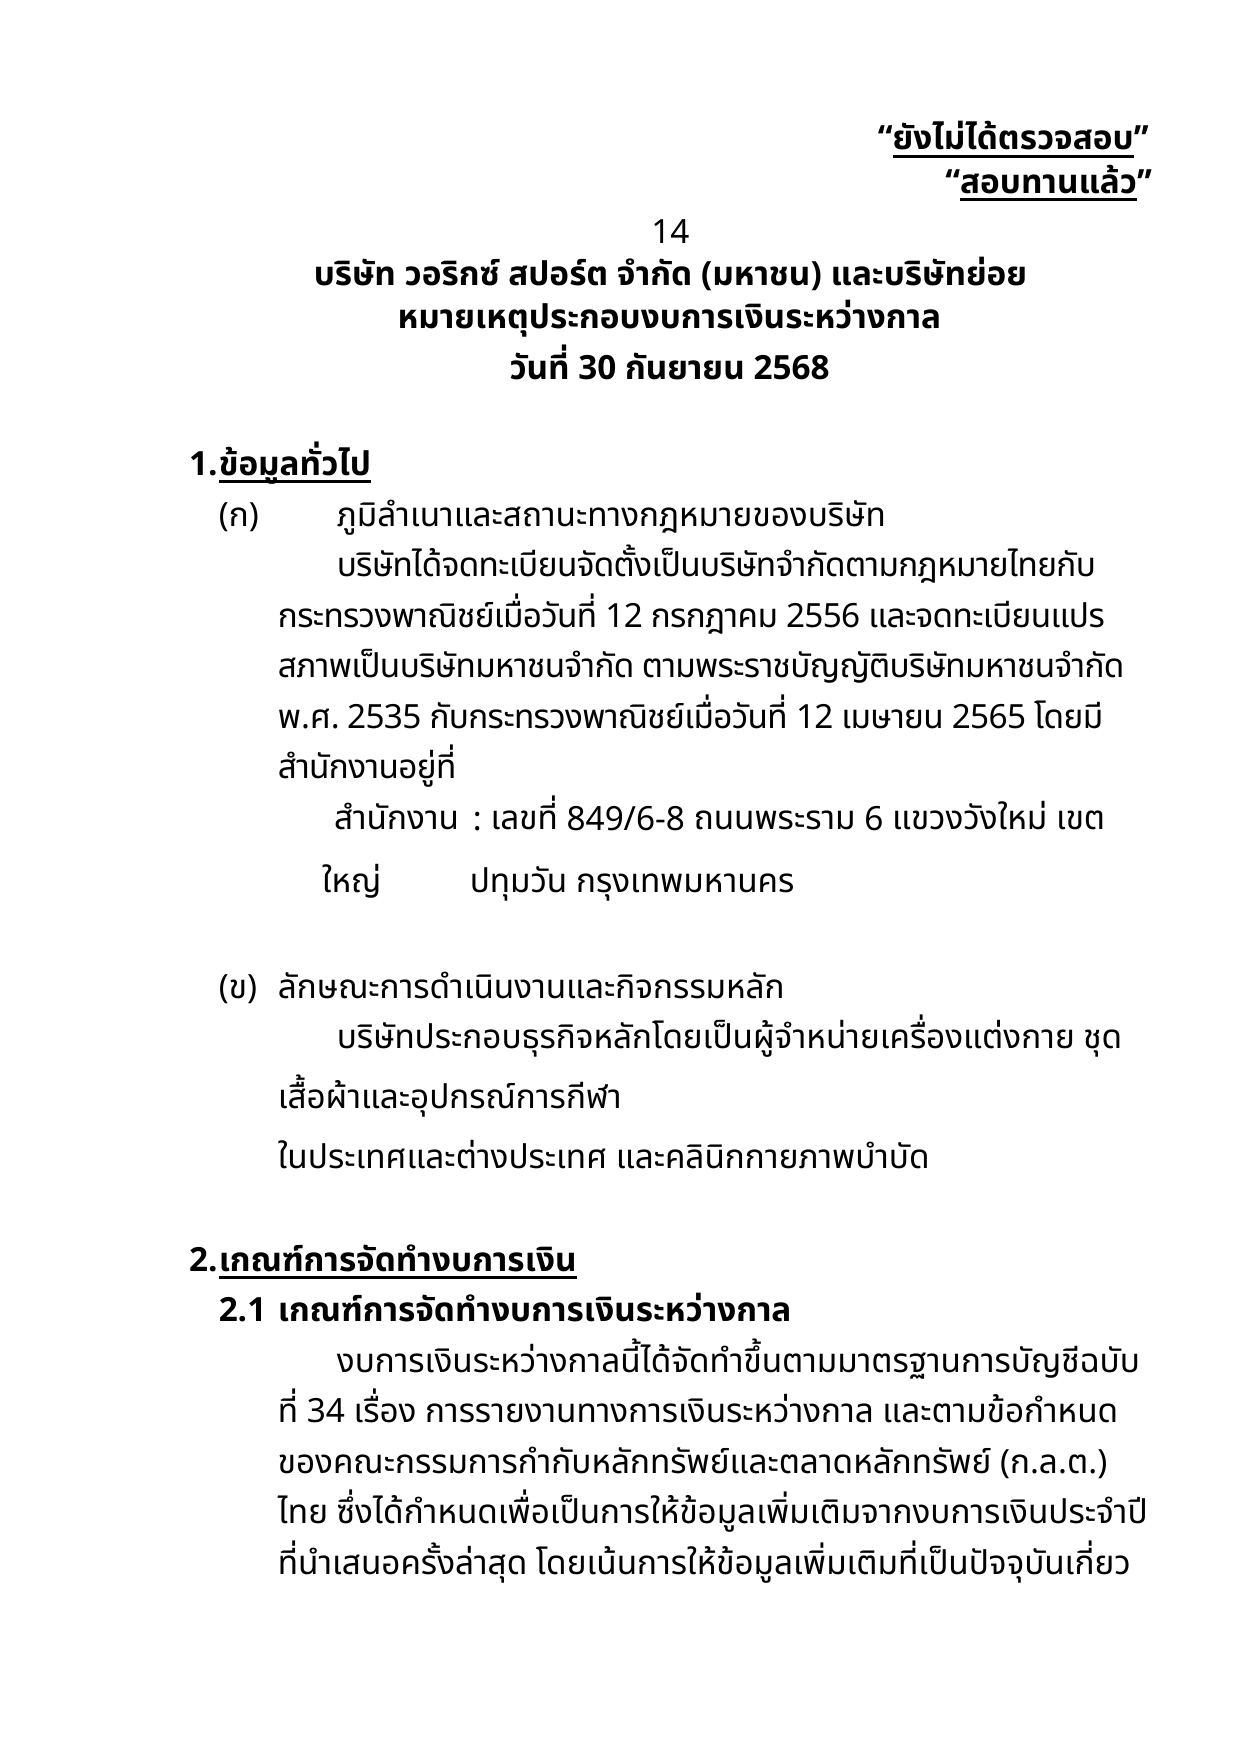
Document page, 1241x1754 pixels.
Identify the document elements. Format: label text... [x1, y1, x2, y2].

text วันที่ 30 กันยายน 2568 [189, 344, 1150, 394]
text หมายเหตุประกอบงบการเงินระหว่างกาล [189, 293, 1150, 344]
text (ข) ลักษณะการดำเนินงานและกิจกรรมหลัก [189, 962, 1152, 1013]
text บริษัทประกอบธุรกิจหลักโดยเป็นผู้จำหน่ายเครื่องแต่งกาย ชุดเสื้อผ้าและอุปกรณ์การกีฬา ในประเทศและต่างประเทศ และคลินิกกายภาพบำบัด [278, 1013, 1152, 1193]
text 2.1 เกณฑ์การจัดทำงบการเงินระหว่างกาล [218, 1286, 1152, 1337]
text บริษัท วอริกซ์ สปอร์ต จำกัด (มหาชน) และบริษัทย่อย [189, 254, 1152, 293]
text 1. ข้อมูลทั่วไป [189, 440, 1152, 490]
text (ก) ภูมิลำเนาและสถานะทางกฎหมายของบริษัท [189, 490, 1152, 541]
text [278, 1337, 1149, 1589]
table_header สำนักงานใหญ่ [325, 794, 472, 920]
table_header : เลขที่ 849/6-8 ถนนพระราม 6 แขวงวังใหม่ เขตปทุมวัน กรุงเทพมหานคร [473, 794, 1175, 920]
text บริษัทได้จดทะเบียนจัดตั้งเป็นบริษัทจำกัดตามกฎหมายไทยกับกระทรวงพาณิชย์เมื่อวันที่ 12 กรกฎาคม 2556 และจดทะเบียนแปรสภาพเป็นบริษัทมหาชนจำกัด ตามพระราชบัญญัติบริษัทมหาชนจำกัด พ.ศ. 2535 กับกระทรวงพาณิชย์เมื่อวันที่ 12 เมษายน 2565 โดยมีสำนักงานอยู่ที่ [278, 541, 1152, 794]
text 2. เกณฑ์การจัดทำงบการเงิน [189, 1235, 1153, 1286]
